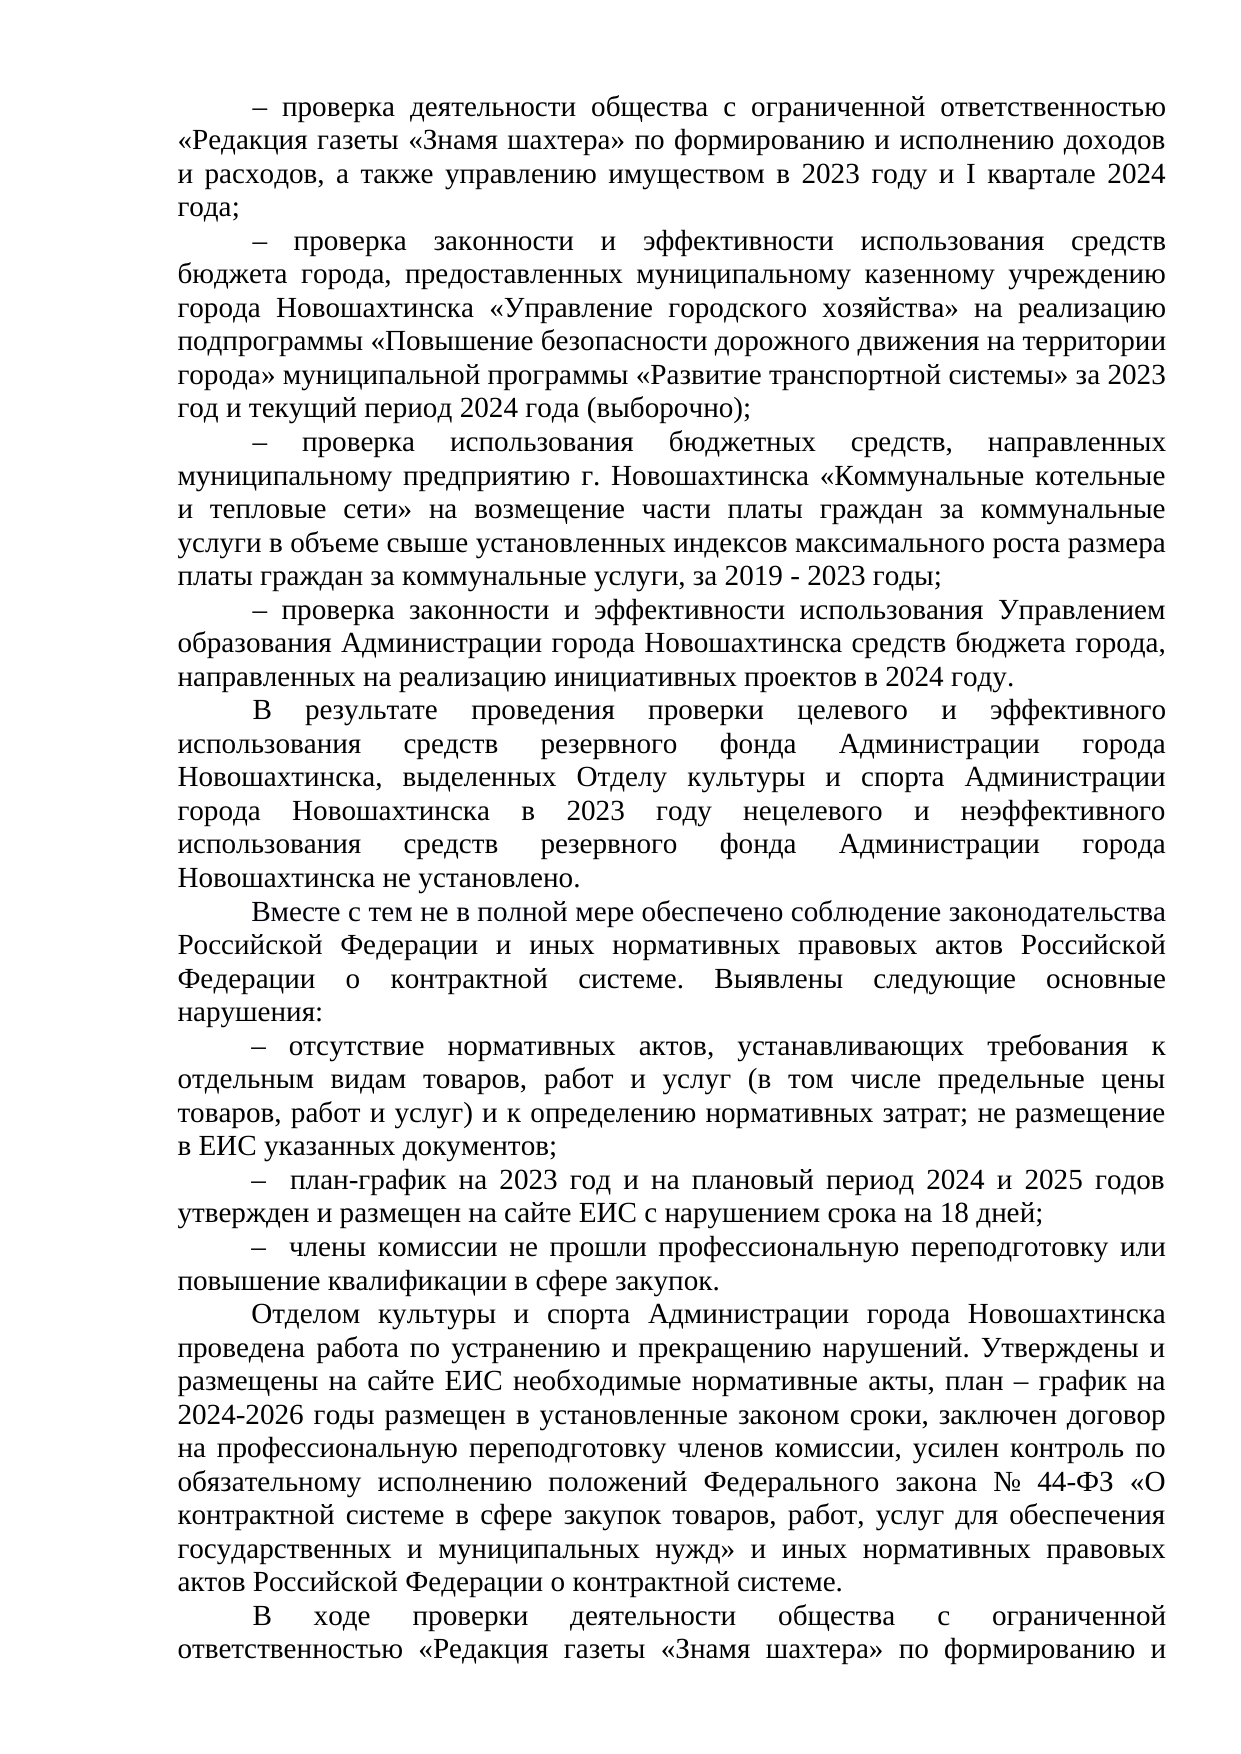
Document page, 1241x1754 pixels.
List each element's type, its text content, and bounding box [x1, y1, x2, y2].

text – члены комиссии не прошли профессиональную переподготовку или повышение квалификации в сфере закупок. [177, 1229, 1167, 1296]
text – проверка использования бюджетных средств, направленных муниципальному предприятию г. Новошахтинска «Коммунальные котельные и тепловые сети» на возмещение части платы граждан за коммунальные услуги в объеме свыше установленных индексов максимального роста размера платы граждан за коммунальные услуги, за 2019 - 2023 годы; [177, 424, 1167, 592]
text Отделом культуры и спорта Администрации города Новошахтинска проведена работа по устранению и прекращению нарушений. Утверждены и размещены на сайте ЕИС необходимые нормативные акты, план – график на 2024-2026 годы размещен в установленные законом сроки, заключен договор на профессиональную переподготовку членов комиссии, усилен контроль по обязательному исполнению положений Федерального закона № 44-ФЗ «О контрактной системе в сфере закупок товаров, работ, услуг для обеспечения государственных и муниципальных нужд» и иных нормативных правовых актов Российской Федерации о контрактной системе. [177, 1296, 1167, 1598]
text – проверка законности и эффективности использования Управлением образования Администрации города Новошахтинска средств бюджета города, направленных на реализацию инициативных проектов в 2024 году. [177, 592, 1167, 692]
text – проверка деятельности общества с ограниченной ответственностью «Редакция газеты «Знамя шахтера» по формированию и исполнению доходов и расходов, а также управлению имуществом в 2023 году и I квартале 2024 года; [177, 89, 1167, 223]
text В результате проведения проверки целевого и эффективного использования средств резервного фонда Администрации города Новошахтинска, выделенных Отделу культуры и спорта Администрации города Новошахтинска в 2023 году нецелевого и неэффективного использования средств резервного фонда Администрации города Новошахтинска не установлено. [177, 692, 1167, 894]
text – отсутствие нормативных актов, устанавливающих требования к отдельным видам товаров, работ и услуг (в том числе предельные цены товаров, работ и услуг) и к определению нормативных затрат; не размещение в ЕИС указанных документов; [177, 1028, 1167, 1162]
text – проверка законности и эффективности использования средств бюджета города, предоставленных муниципальному казенному учреждению города Новошахтинска «Управление городского хозяйства» на реализацию подпрограммы «Повышение безопасности дорожного движения на территории города» муниципальной программы «Развитие транспортной системы» за 2023 год и текущий период 2024 года (выборочно); [177, 223, 1167, 424]
text – план-график на 2023 год и на плановый период 2024 и 2025 годов утвержден и размещен на сайте ЕИС с нарушением срока на 18 дней; [177, 1162, 1167, 1229]
text Вместе с тем не в полной мере обеспечено соблюдение законодательства Российской Федерации и иных нормативных правовых актов Российской Федерации о контрактной системе. Выявлены следующие основные нарушения: [177, 894, 1167, 1028]
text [177, 1598, 1167, 1665]
